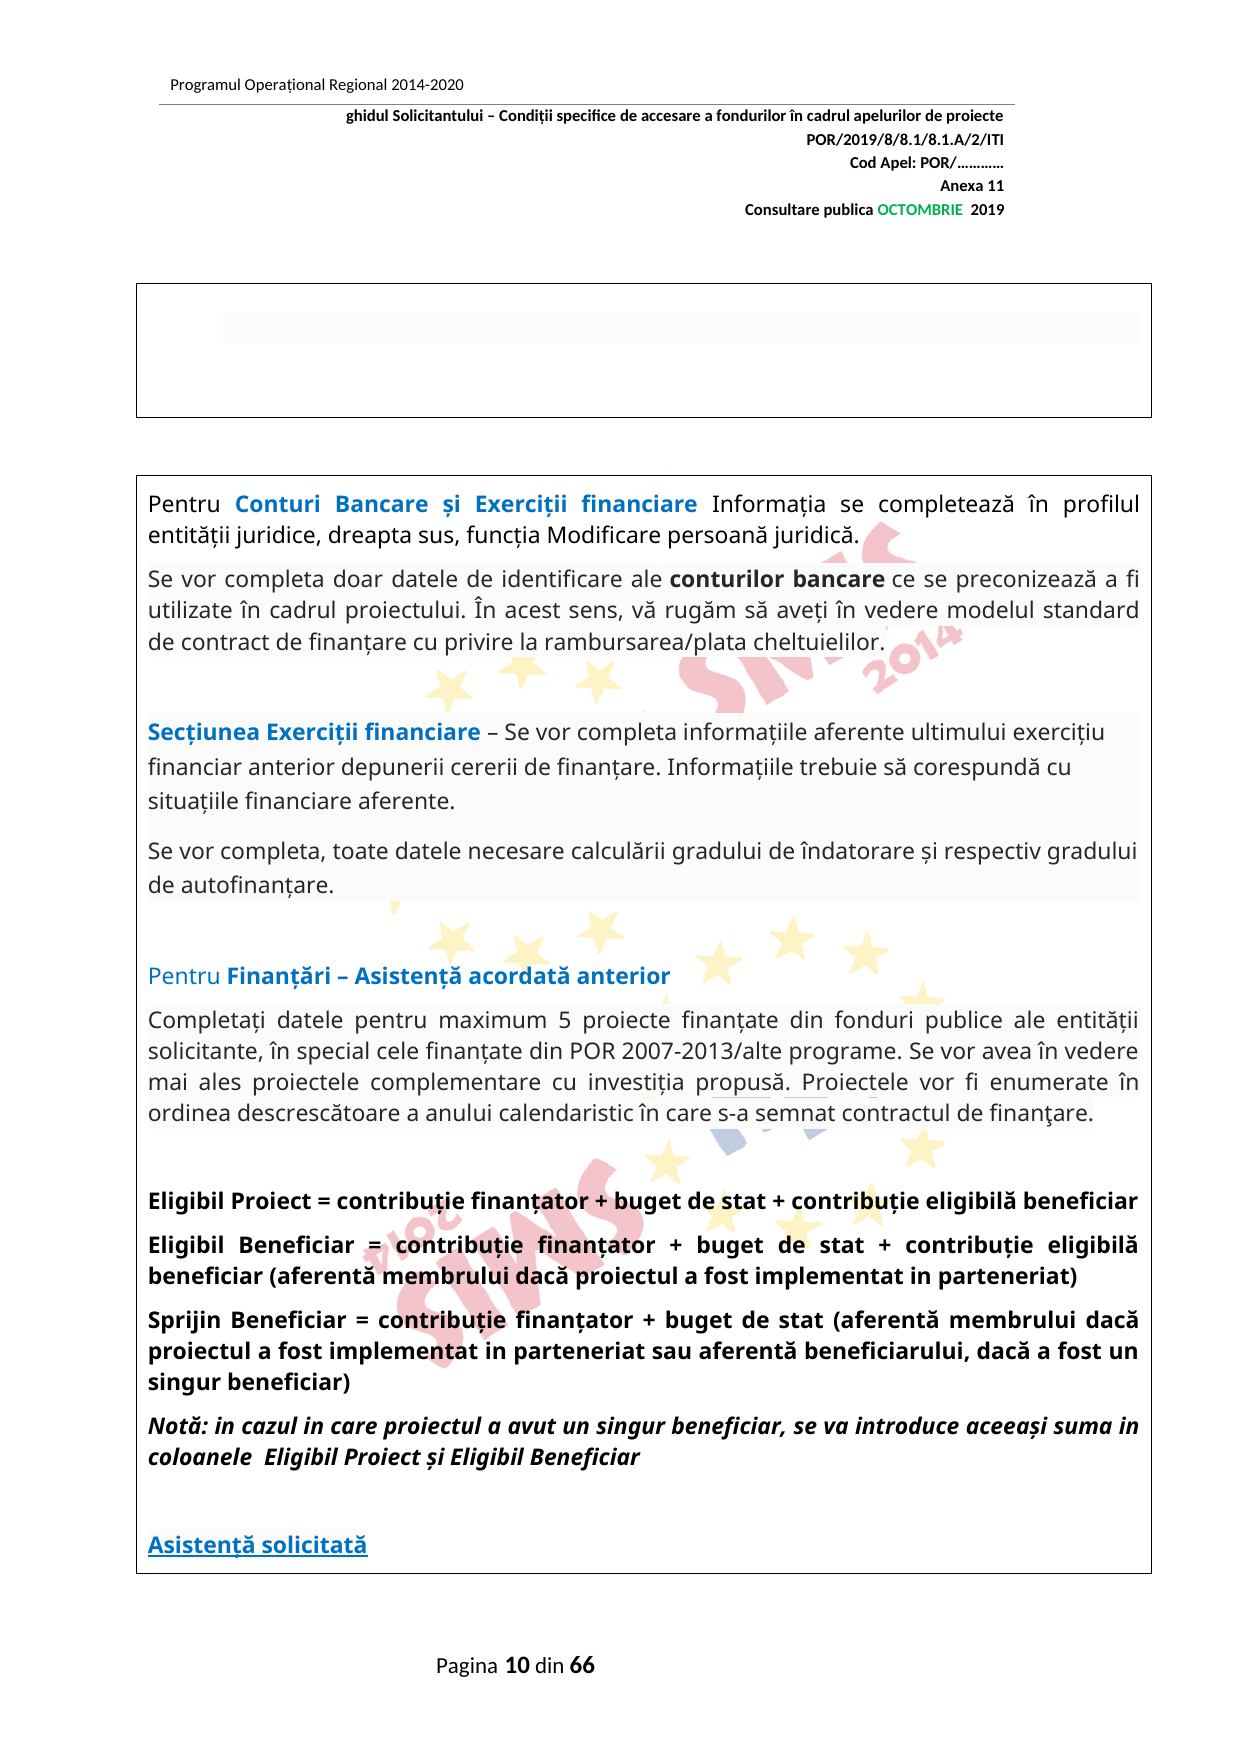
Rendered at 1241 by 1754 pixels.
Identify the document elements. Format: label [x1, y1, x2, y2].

table_header [137, 476, 1151, 1572]
picture [155, 325, 1159, 1564]
table_header [137, 284, 1151, 417]
